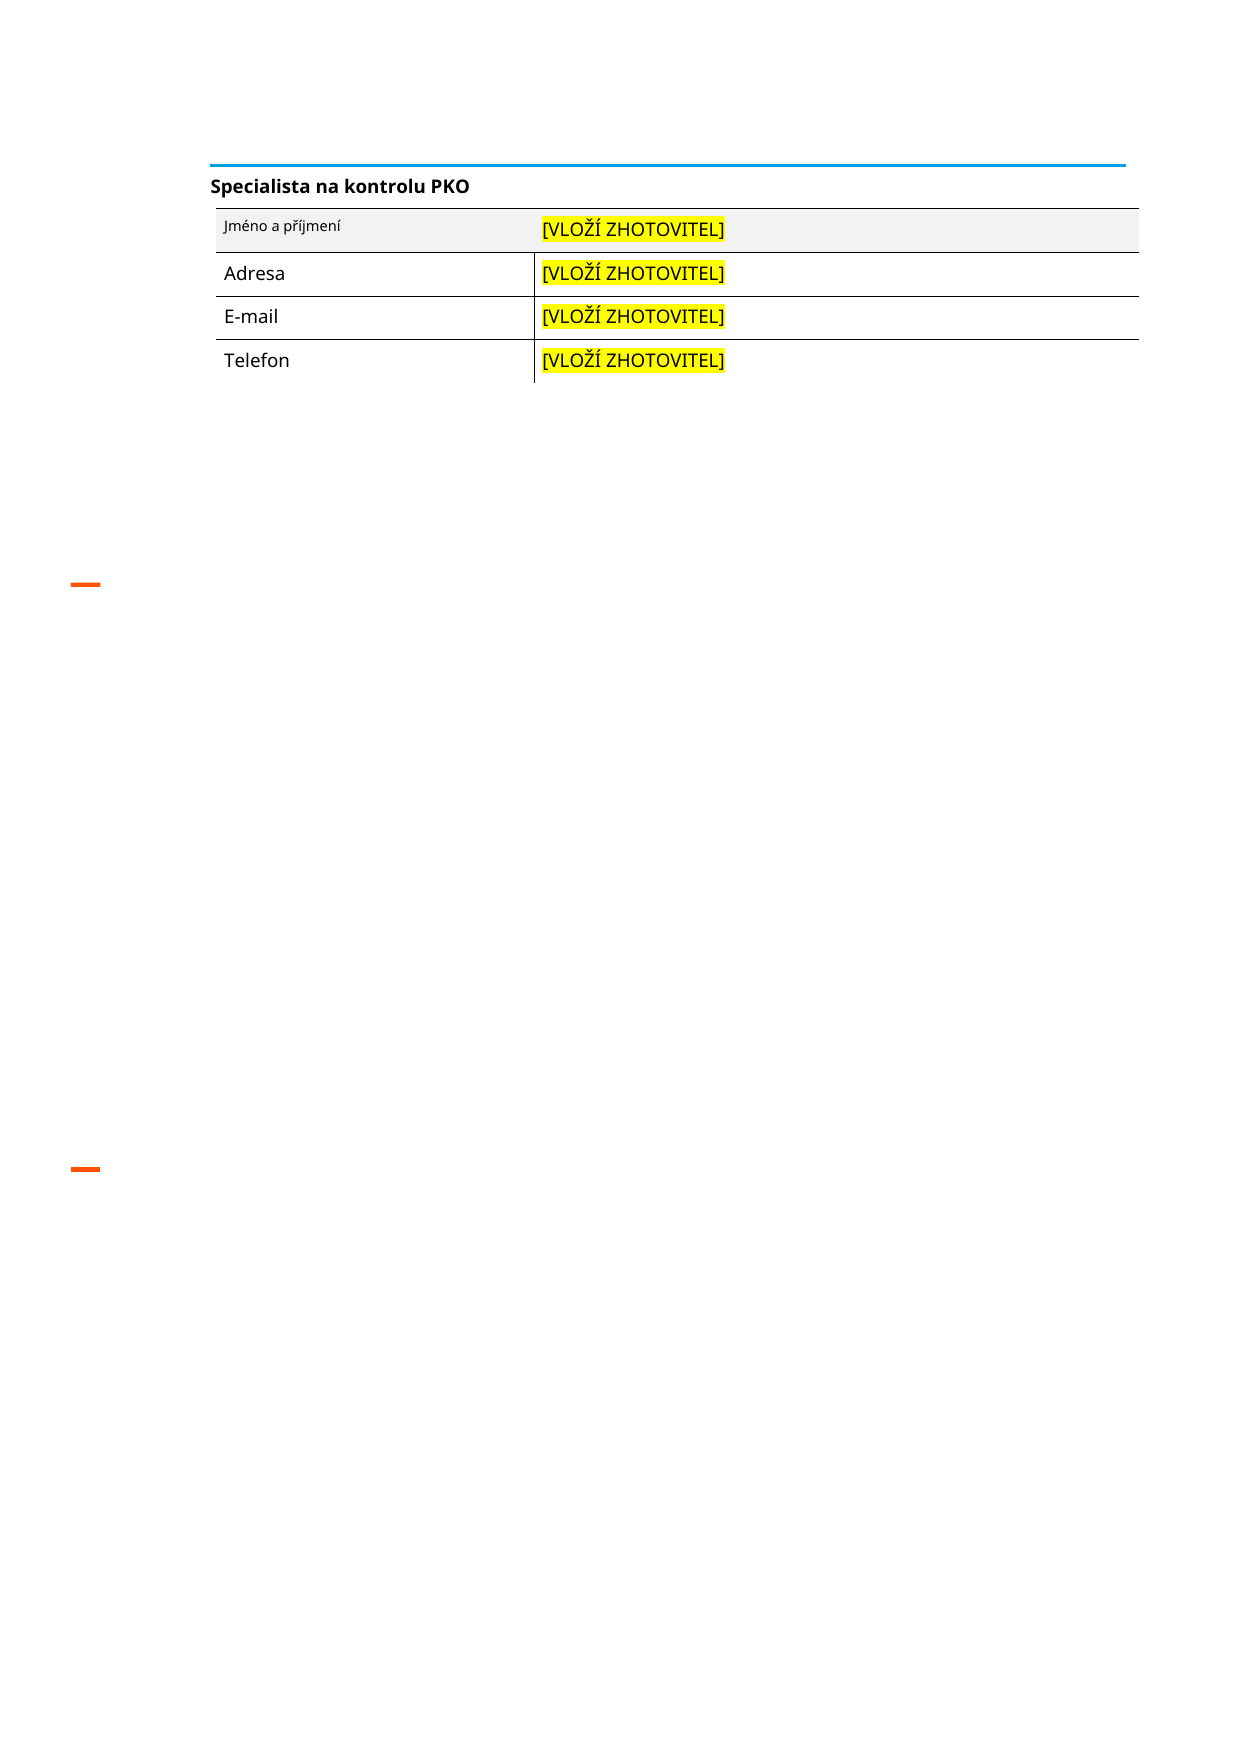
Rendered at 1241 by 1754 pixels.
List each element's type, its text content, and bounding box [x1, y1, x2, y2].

table_header Jméno a příjmení [216, 209, 534, 252]
table_header [VLOŽÍ ZHOTOVITEL] [534, 209, 1139, 252]
table_cell [VLOŽÍ ZHOTOVITEL] [535, 340, 1139, 383]
text Specialista na kontrolu PKO [210, 167, 1126, 199]
table_cell E-mail [216, 297, 534, 339]
table_cell [VLOŽÍ ZHOTOVITEL] [535, 253, 1139, 296]
table_cell Telefon [216, 340, 534, 383]
table_cell Adresa [216, 253, 534, 296]
table_cell [VLOŽÍ ZHOTOVITEL] [535, 297, 1139, 339]
